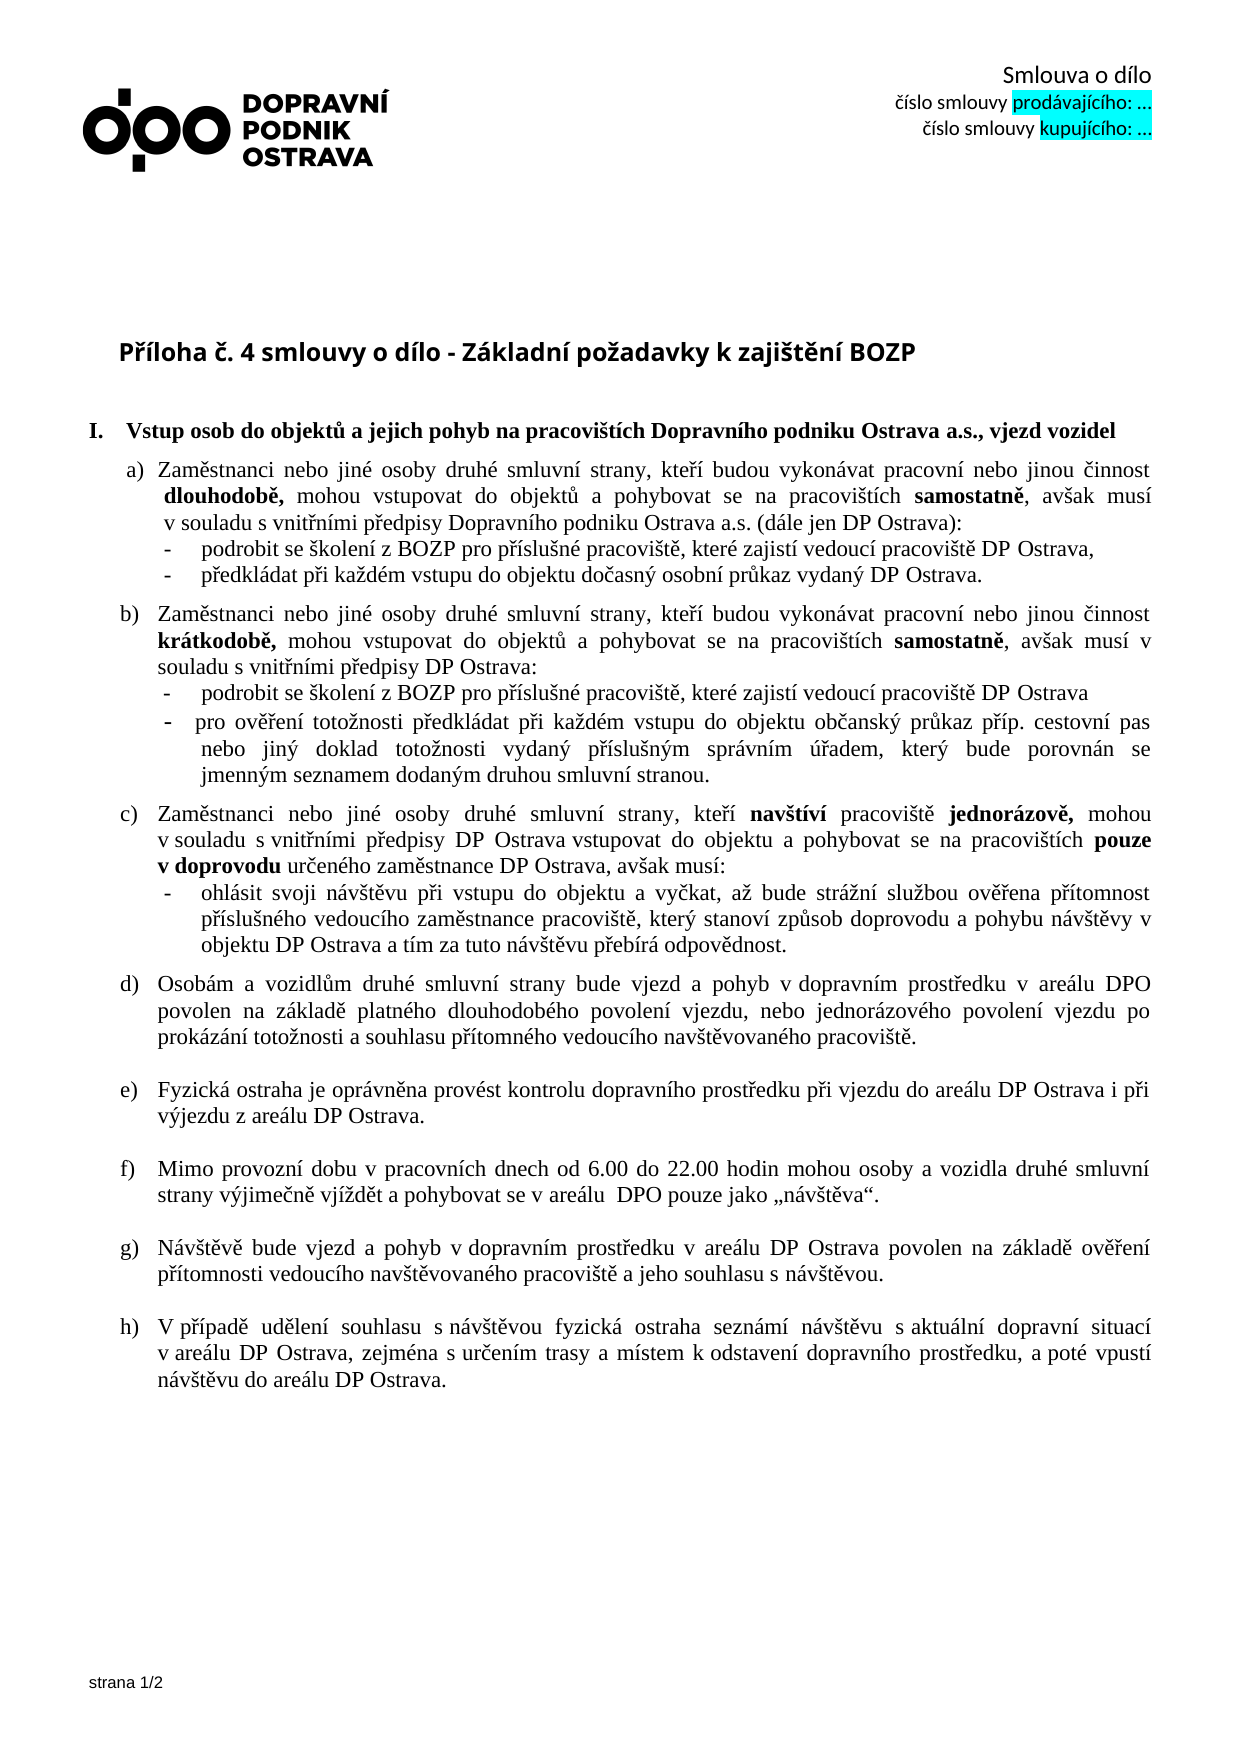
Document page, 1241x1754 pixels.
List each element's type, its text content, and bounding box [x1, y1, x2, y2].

text - ohlásit svoji návštěvu při vstupu do objektu a vyčkat, až bude strážní službou ověřena přítomnost příslušného vedoucího zaměstnance pracoviště, který stanoví způsob doprovodu a pohybu návštěvy v objektu DP Ostrava a tím za tuto návštěvu přebírá odpovědnost. [164, 879, 1152, 958]
list Zaměstnanci nebo jiné osoby druhé smluvní strany, kteří budou vykonávat pracovní nebo jinou činnost krátkodobě, mohou vstupovat do objektů a pohybovat se na pracovištích samostatně, avšak musí v souladu s vnitřními předpisy DP Ostrava: [120, 600, 1152, 679]
list Návštěvě bude vjezd a pohyb v dopravním prostředku v areálu DP Ostrava povolen na základě ověření přítomnosti vedoucího navštěvovaného pracoviště a jeho souhlasu s návštěvou. [120, 1234, 1152, 1287]
text I. Vstup osob do objektů a jejich pohyb na pracovištích Dopravního podniku Ostrava a.s., vjezd vozidel [89, 417, 1152, 444]
list pro ověření totožnosti předkládat při každém vstupu do objektu občanský průkaz příp. cestovní pas nebo jiný doklad totožnosti vydaný příslušným správním úřadem, který bude porovnán se jmenným seznamem dodaným druhou smluvní stranou. [164, 706, 1152, 787]
text - předkládat při každém vstupu do objektu dočasný osobní průkaz vydaný DP Ostrava. [164, 562, 1152, 588]
text - podrobit se školení z BOZP pro příslušné pracoviště, které zajistí vedoucí pracoviště DP Ostrava, [164, 535, 1152, 562]
list Mimo provozní dobu v pracovních dnech od 6.00 do 22.00 hodin mohou osoby a vozidla druhé smluvní strany výjimečně vjíždět a pohybovat se v areálu DPO pouze jako „návštěva“. [120, 1155, 1152, 1208]
list V případě udělení souhlasu s návštěvou fyzická ostraha seznámí návštěvu s aktuální dopravní situací v areálu DP Ostrava, zejména s určením trasy a místem k odstavení dopravního prostředku, a poté vpustí návštěvu do areálu DP Ostrava. [120, 1313, 1152, 1392]
list Osobám a vozidlům druhé smluvní strany bude vjezd a pohyb v dopravním prostředku v areálu DPO povolen na základě platného dlouhodobého povolení vjezdu, nebo jednorázového povolení vjezdu po prokázání totožnosti a souhlasu přítomného vedoucího navštěvovaného pracoviště. [120, 970, 1152, 1049]
list Fyzická ostraha je oprávněna provést kontrolu dopravního prostředku při vjezdu do areálu DP Ostrava i při výjezdu z areálu DP Ostrava. [120, 1076, 1152, 1128]
subtitle Příloha č. 4 smlouvy o dílo - Základní požadavky k zajištění BOZP [118, 337, 1152, 367]
text - podrobit se školení z BOZP pro příslušné pracoviště, které zajistí vedoucí pracoviště DP Ostrava [157, 679, 1152, 706]
list Zaměstnanci nebo jiné osoby druhé smluvní strany, kteří budou vykonávat pracovní nebo jinou činnost dlouhodobě, mohou vstupovat do objektů a pohybovat se na pracovištích samostatně, avšak musí v souladu s vnitřními předpisy Dopravního podniku Ostrava a.s. (dále jen DP Ostrava): [126, 456, 1152, 535]
picture [82, 88, 390, 172]
list Zaměstnanci nebo jiné osoby druhé smluvní strany, kteří navštíví pracoviště jednorázově, mohou v souladu s vnitřními předpisy DP Ostrava vstupovat do objektu a pohybovat se na pracovištích pouze v doprovodu určeného zaměstnance DP Ostrava, avšak musí: [120, 800, 1152, 879]
